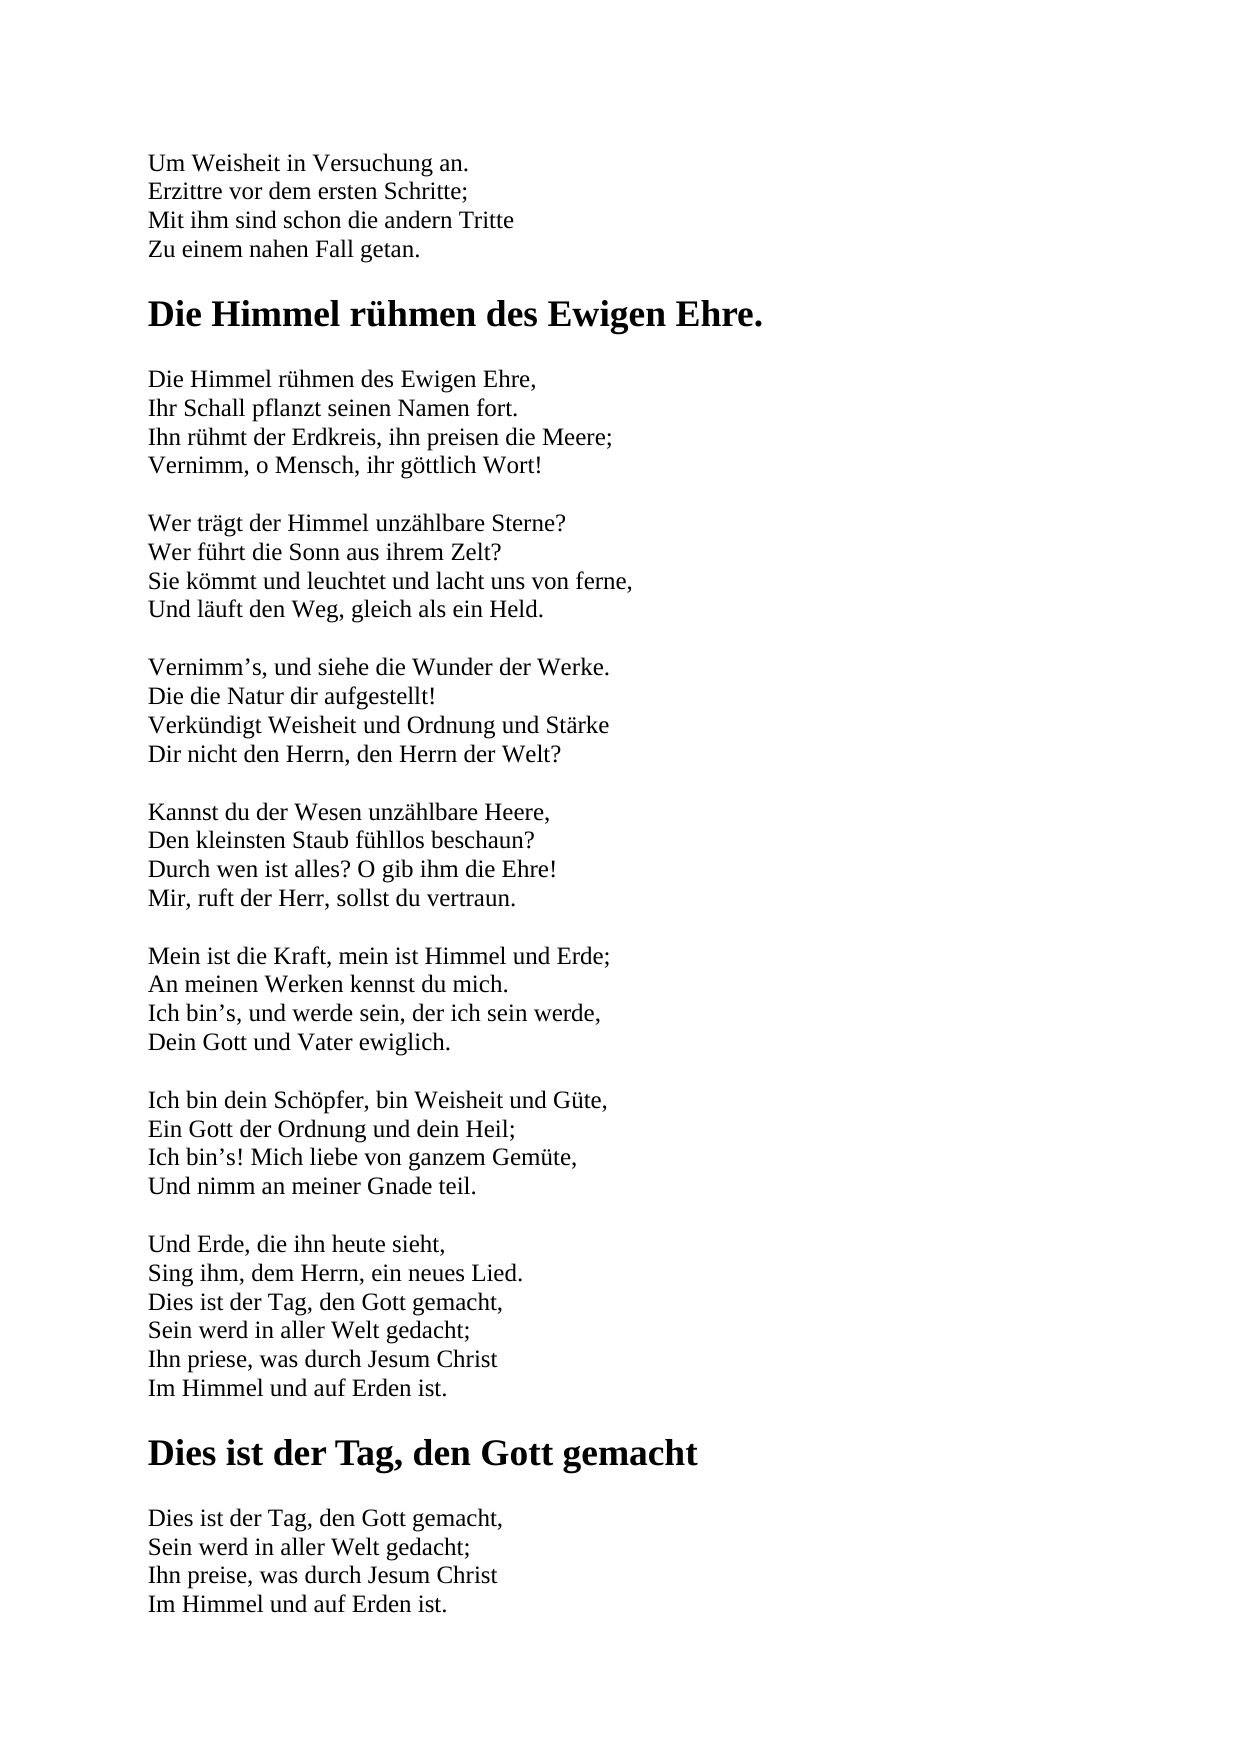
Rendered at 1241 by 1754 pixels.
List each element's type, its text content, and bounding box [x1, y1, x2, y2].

text Mein ist die Kraft, mein ist Himmel und Erde; An meinen Werken kennst du mich. Ich bin’s, und werde sein, der ich sein werde, Dein Gott und Vater ewiglich. [148, 941, 1093, 1056]
text Kannst du der Wesen unzählbare Heere, Den kleinsten Staub fühllos beschaun? Durch wen ist alles? O gib ihm die Ehre! Mir, ruft der Herr, sollst du vertraun. [148, 797, 1093, 912]
text Dies ist der Tag, den Gott gemacht, Sein werd in aller Welt gedacht; Ihn preise, was durch Jesum Christ Im Himmel und auf Erden ist. [148, 1503, 1093, 1618]
text Vernimm’s, und siehe die Wunder der Werke. Die die Natur dir aufgestellt! Verkündigt Weisheit und Ordnung und Stärke Dir nicht den Herrn, den Herrn der Welt? [148, 652, 1093, 767]
text Und Erde, die ihn heute sieht, Sing ihm, dem Herrn, ein neues Lied. Dies ist der Tag, den Gott gemacht, Sein werd in aller Welt gedacht; Ihn priese, was durch Jesum Christ Im Himmel und auf Erden ist. [148, 1229, 1093, 1402]
text Wer trägt der Himmel unzählbare Sterne? Wer führt die Sonn aus ihrem Zelt? Sie kömmt und leuchtet und lacht uns von ferne, Und läuft den Weg, gleich als ein Held. [148, 508, 1093, 623]
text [148, 148, 1093, 263]
text Die Himmel rühmen des Ewigen Ehre, Ihr Schall pflanzt seinen Namen fort. Ihn rühmt der Erdkreis, ihn preisen die Meere; Vernimm, o Mensch, ihr göttlich Wort! [148, 364, 1093, 479]
subtitle Dies ist der Tag, den Gott gemacht [148, 1431, 1093, 1474]
subtitle Die Himmel rühmen des Ewigen Ehre. [148, 292, 1093, 335]
text Ich bin dein Schöpfer, bin Weisheit und Güte, Ein Gott der Ordnung und dein Heil; Ich bin’s! Mich liebe von ganzem Gemüte, Und nimm an meiner Gnade teil. [148, 1085, 1093, 1200]
